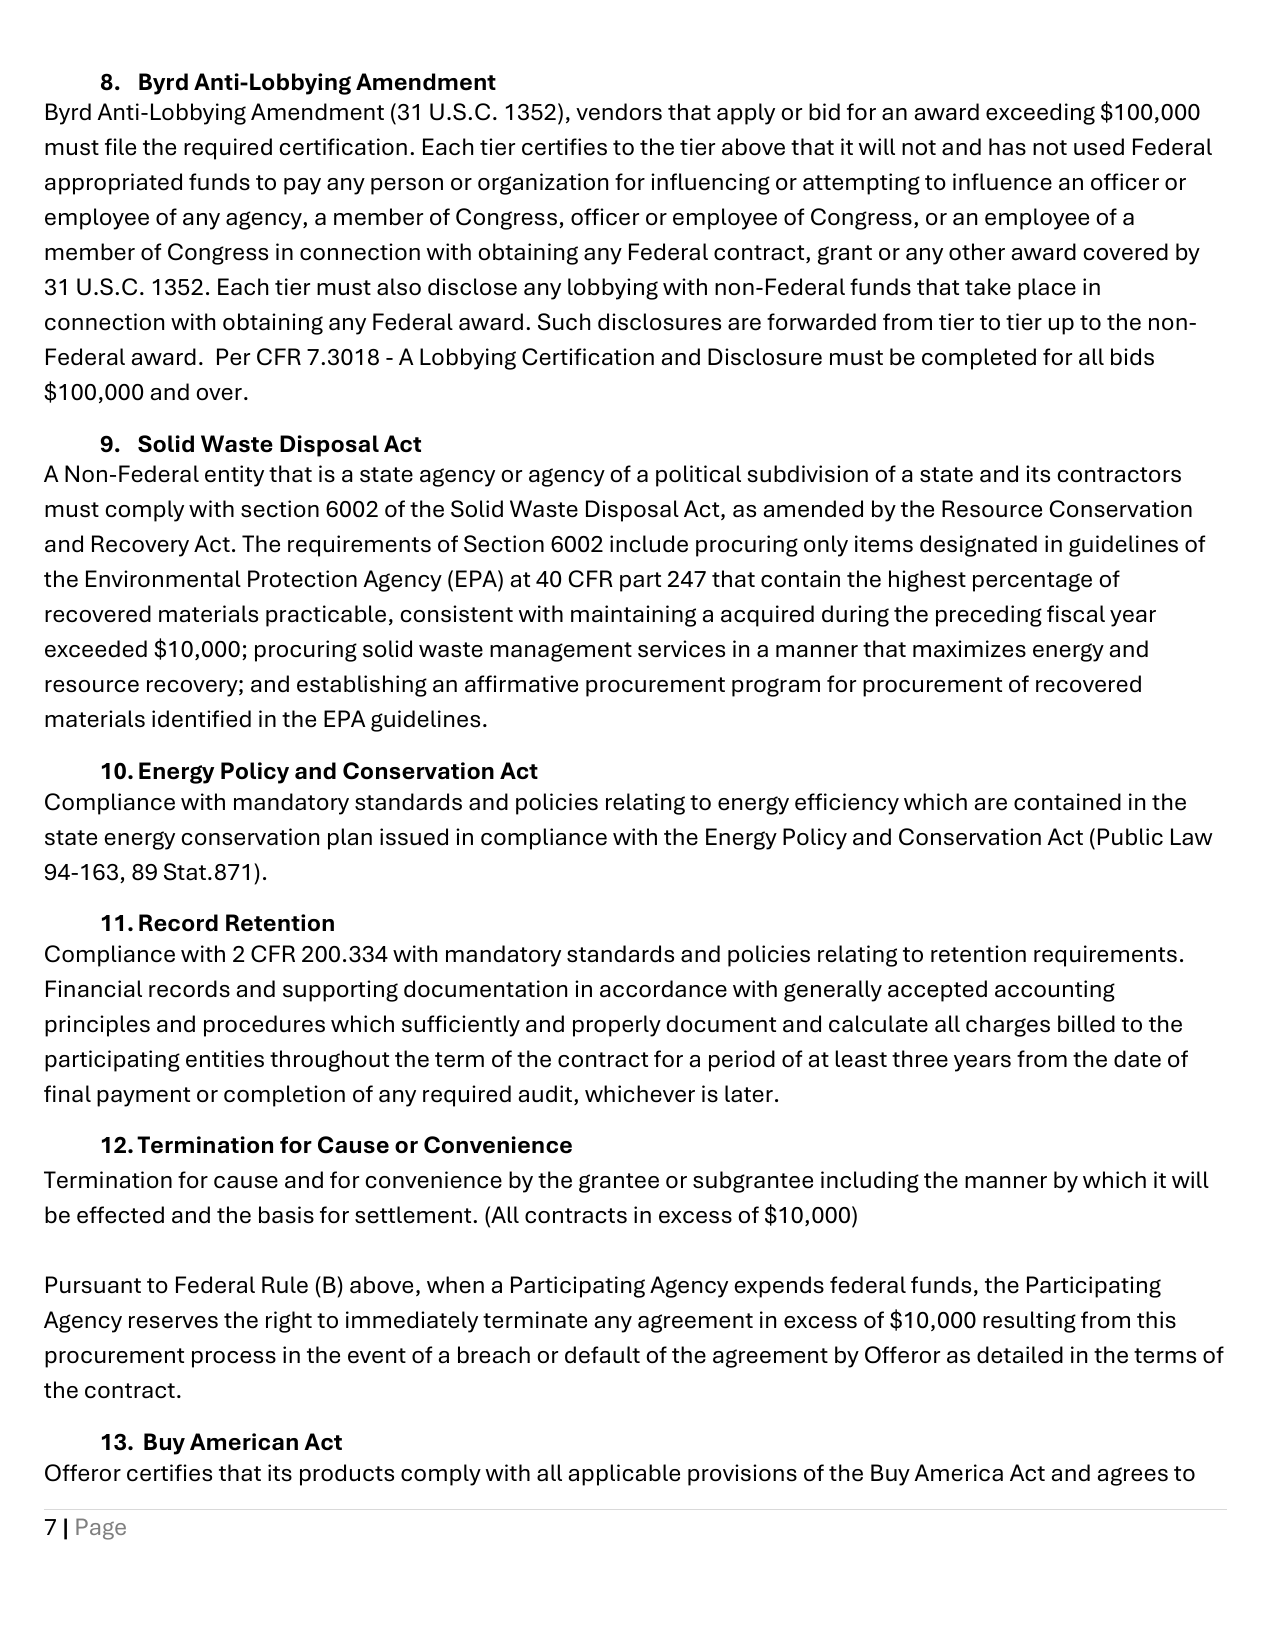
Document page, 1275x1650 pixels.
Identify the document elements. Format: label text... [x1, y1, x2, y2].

text Compliance with 2 CFR 200.334 with mandatory standards and policies relating to retention requirements. Financial records and supporting documentation in accordance with generally accepted accounting principles and procedures which sufficiently and properly document and calculate all charges billed to the participating entities throughout the term of the contract for a period of at least three years from the date of final payment or completion of any required audit, whichever is later. [44, 939, 1227, 1109]
text Pursuant to Federal Rule (B) above, when a Participating Agency expends federal funds, the Participating Agency reserves the right to immediately terminate any agreement in excess of $10,000 resulting from this procurement process in the event of a breach or default of the agreement by Offeror as detailed in the terms of the contract. [44, 1270, 1227, 1406]
list Byrd Anti-Lobbying Amendment [100, 67, 1227, 97]
list Buy American Act [100, 1427, 1227, 1458]
text Termination for cause and for convenience by the grantee or subgrantee including the manner by which it will be effected and the basis for settlement. (All contracts in excess of $10,000) [44, 1165, 1227, 1231]
list Solid Waste Disposal Act [100, 429, 1227, 459]
list Record Retention [100, 908, 1227, 939]
text Compliance with mandatory standards and policies relating to energy efficiency which are contained in the state energy conservation plan issued in compliance with the Energy Policy and Conservation Act (Public Law 94-163, 89 Stat.871). [44, 787, 1227, 887]
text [44, 1458, 1227, 1488]
list Energy Policy and Conservation Act [100, 756, 1227, 787]
text A Non-Federal entity that is a state agency or agency of a political subdivision of a state and its contractors must comply with section 6002 of the Solid Waste Disposal Act, as amended by the Resource Conservation and Recovery Act. The requirements of Section 6002 include procuring only items designated in guidelines of the Environmental Protection Agency (EPA) at 40 CFR part 247 that contain the highest percentage of recovered materials practicable, consistent with maintaining a acquired during the preceding fiscal year exceeded $10,000; procuring solid waste management services in a manner that maximizes energy and resource recovery; and establishing an affirmative procurement program for procurement of recovered materials identified in the EPA guidelines. [44, 459, 1227, 735]
text Byrd Anti-Lobbying Amendment (31 U.S.C. 1352), vendors that apply or bid for an award exceeding $100,000 must file the required certification. Each tier certifies to the tier above that it will not and has not used Federal appropriated funds to pay any person or organization for influencing or attempting to influence an officer or employee of any agency, a member of Congress, officer or employee of Congress, or an employee of a member of Congress in connection with obtaining any Federal contract, grant or any other award covered by 31 U.S.C. 1352. Each tier must also disclose any lobbying with non-Federal funds that take place in connection with obtaining any Federal award. Such disclosures are forwarded from tier to tier up to the non-Federal award. Per CFR 7.3018 - A Lobbying Certification and Disclosure must be completed for all bids $100,000 and over. [44, 97, 1227, 408]
list Termination for Cause or Convenience [100, 1130, 1227, 1161]
